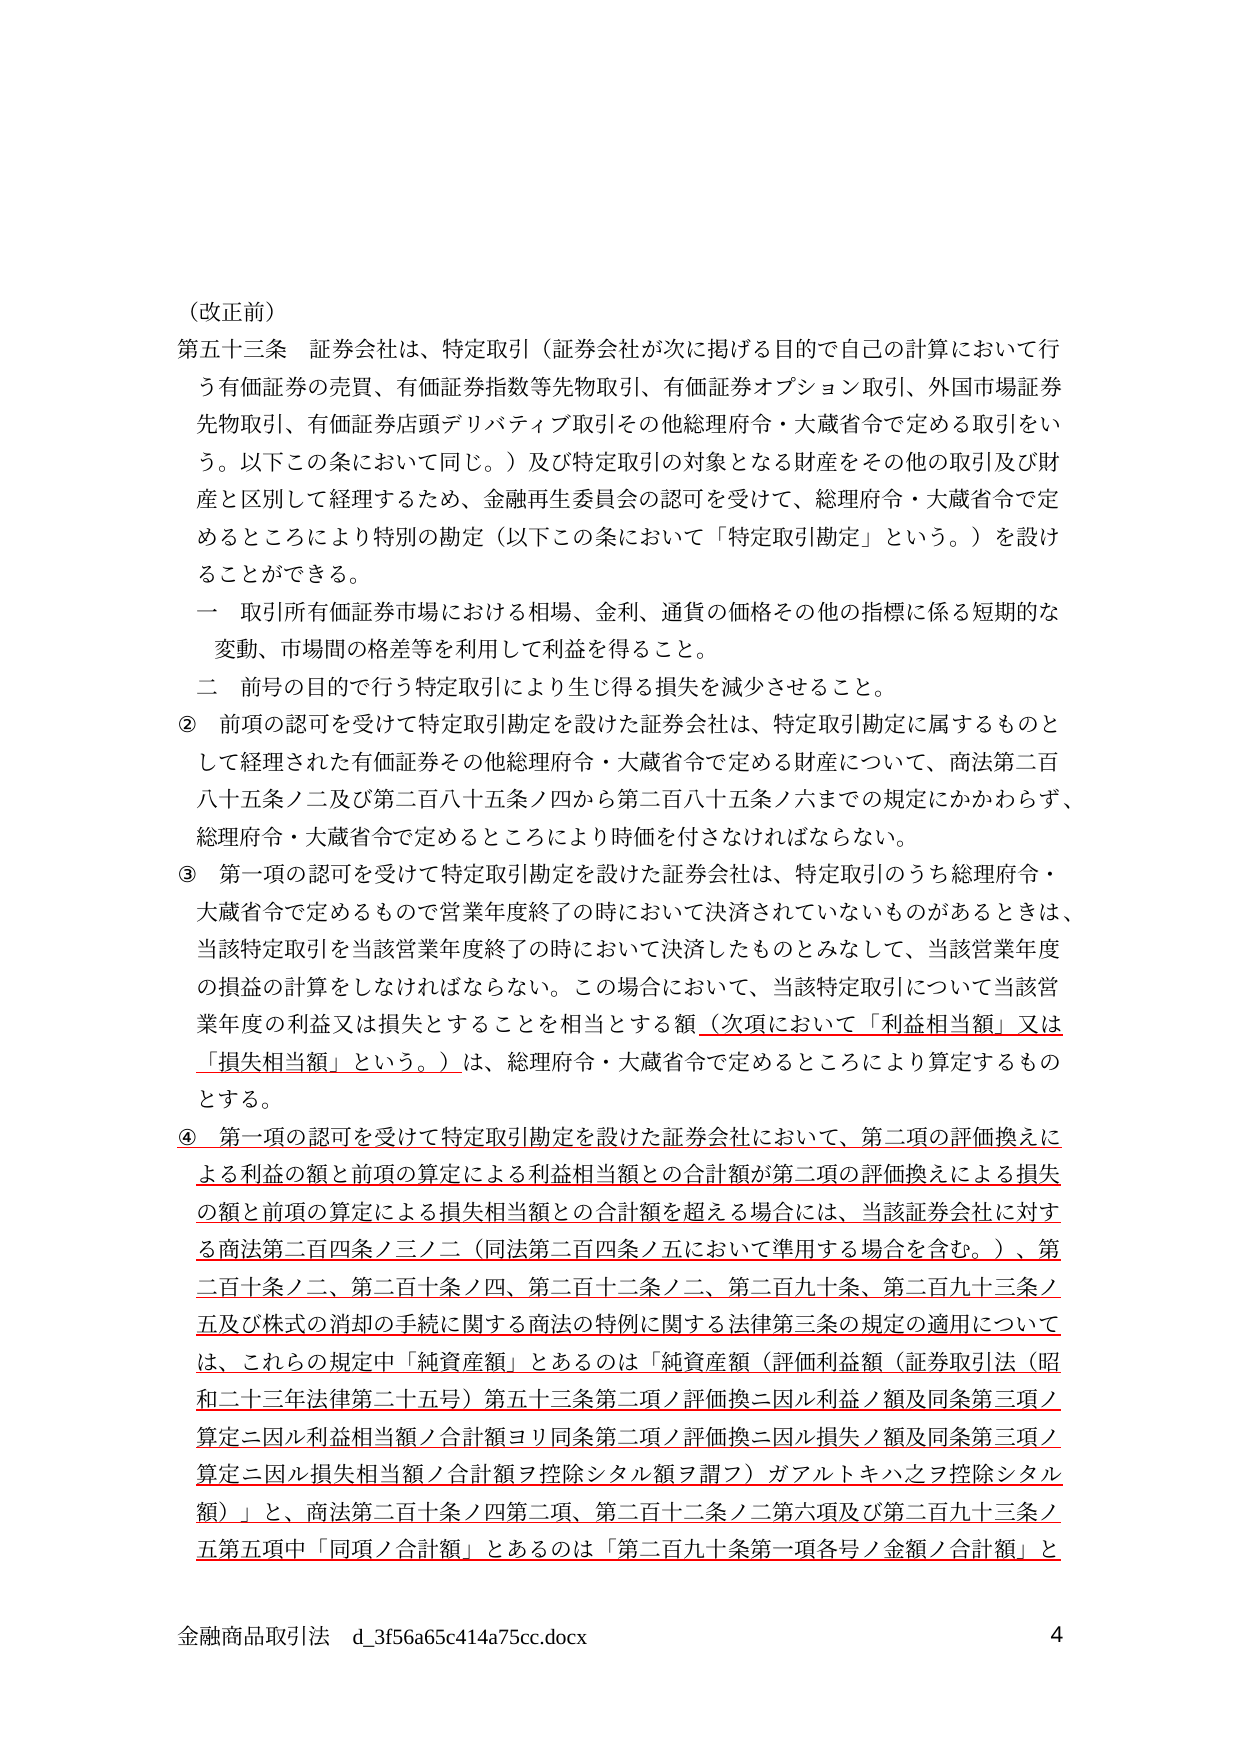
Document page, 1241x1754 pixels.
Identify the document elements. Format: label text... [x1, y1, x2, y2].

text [177, 1117, 1063, 1567]
text 一 取引所有価証券市場における相場、金利、通貨の価格その他の指標に係る短期的な変動、市場間の格差等を利用して利益を得ること。 [196, 592, 1063, 667]
text ③ 第一項の認可を受けて特定取引勘定を設けた証券会社は、特定取引のうち総理府令・大蔵省令で定めるもので営業年度終了の時において決済されていないものがあるときは、当該特定取引を当該営業年度終了の時において決済したものとみなして、当該営業年度の損益の計算をしなければならない。この場合において、当該特定取引について当該営業年度の利益又は損失とすることを相当とする額（次項において「利益相当額」又は「損失相当額」という。）は、総理府令・大蔵省令で定めるところにより算定するものとする。 [177, 854, 1063, 1117]
text （改正前） [177, 292, 1063, 329]
text ② 前項の認可を受けて特定取引勘定を設けた証券会社は、特定取引勘定に属するものとして経理された有価証券その他総理府令・大蔵省令で定める財産について、商法第二百八十五条ノ二及び第二百八十五条ノ四から第二百八十五条ノ六までの規定にかかわらず、総理府令・大蔵省令で定めるところにより時価を付さなければならない。 [177, 704, 1063, 854]
text 二 前号の目的で行う特定取引により生じ得る損失を減少させること。 [196, 667, 1063, 704]
text 第五十三条 証券会社は、特定取引（証券会社が次に掲げる目的で自己の計算において行う有価証券の売買、有価証券指数等先物取引、有価証券オプション取引、外国市場証券先物取引、有価証券店頭デリバティブ取引その他総理府令・大蔵省令で定める取引をいう。以下この条において同じ。）及び特定取引の対象となる財産をその他の取引及び財産と区別して経理するため、金融再生委員会の認可を受けて、総理府令・大蔵省令で定めるところにより特別の勘定（以下この条において「特定取引勘定」という。）を設けることができる。 [177, 329, 1063, 592]
